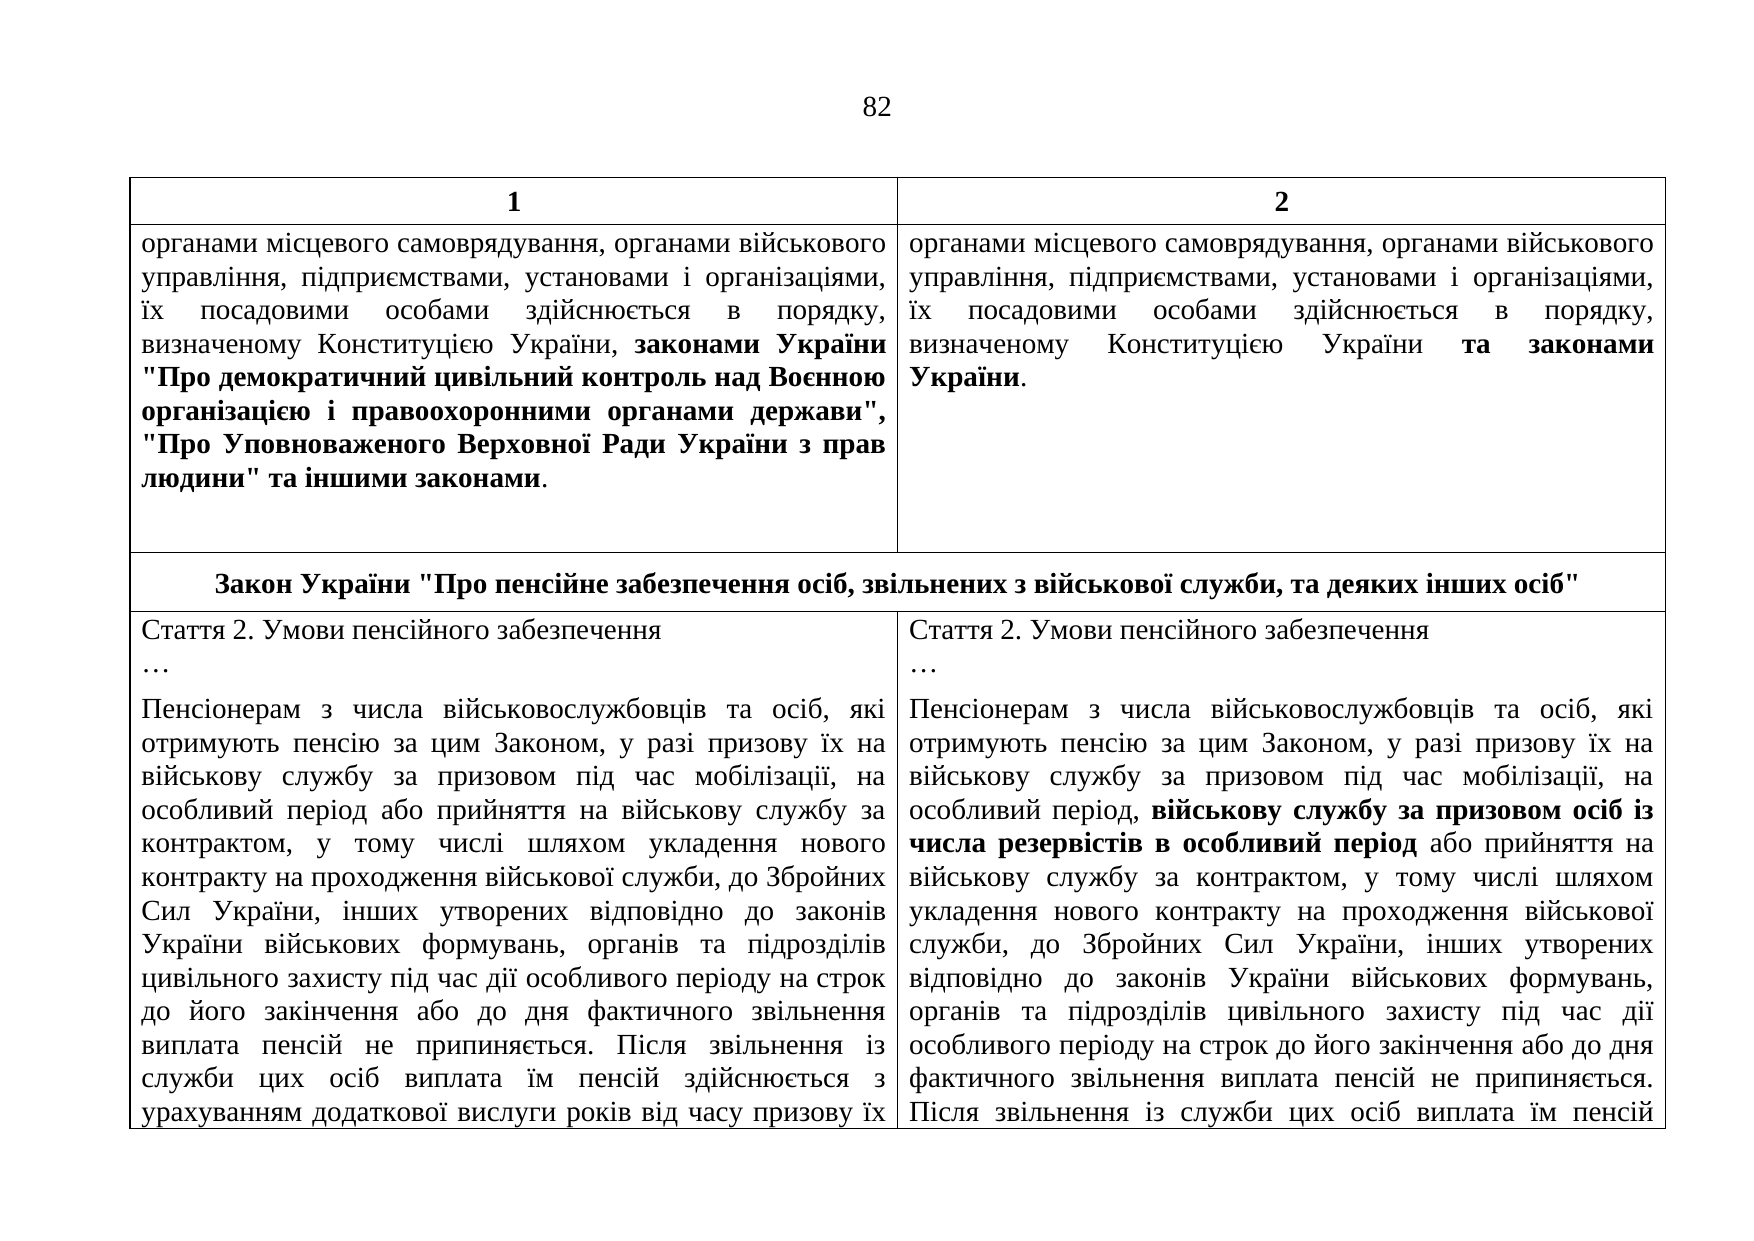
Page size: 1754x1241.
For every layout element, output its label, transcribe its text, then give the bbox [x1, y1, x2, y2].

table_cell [131, 225, 897, 552]
table_cell Закон України "Про пенсійне забезпечення осіб, звільнених з військової служби, та деяких інших осіб" [131, 553, 1665, 611]
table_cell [898, 225, 1665, 552]
table_header 2 [898, 178, 1665, 224]
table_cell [131, 612, 897, 1127]
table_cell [898, 612, 1665, 1127]
table_header 1 [131, 178, 897, 224]
